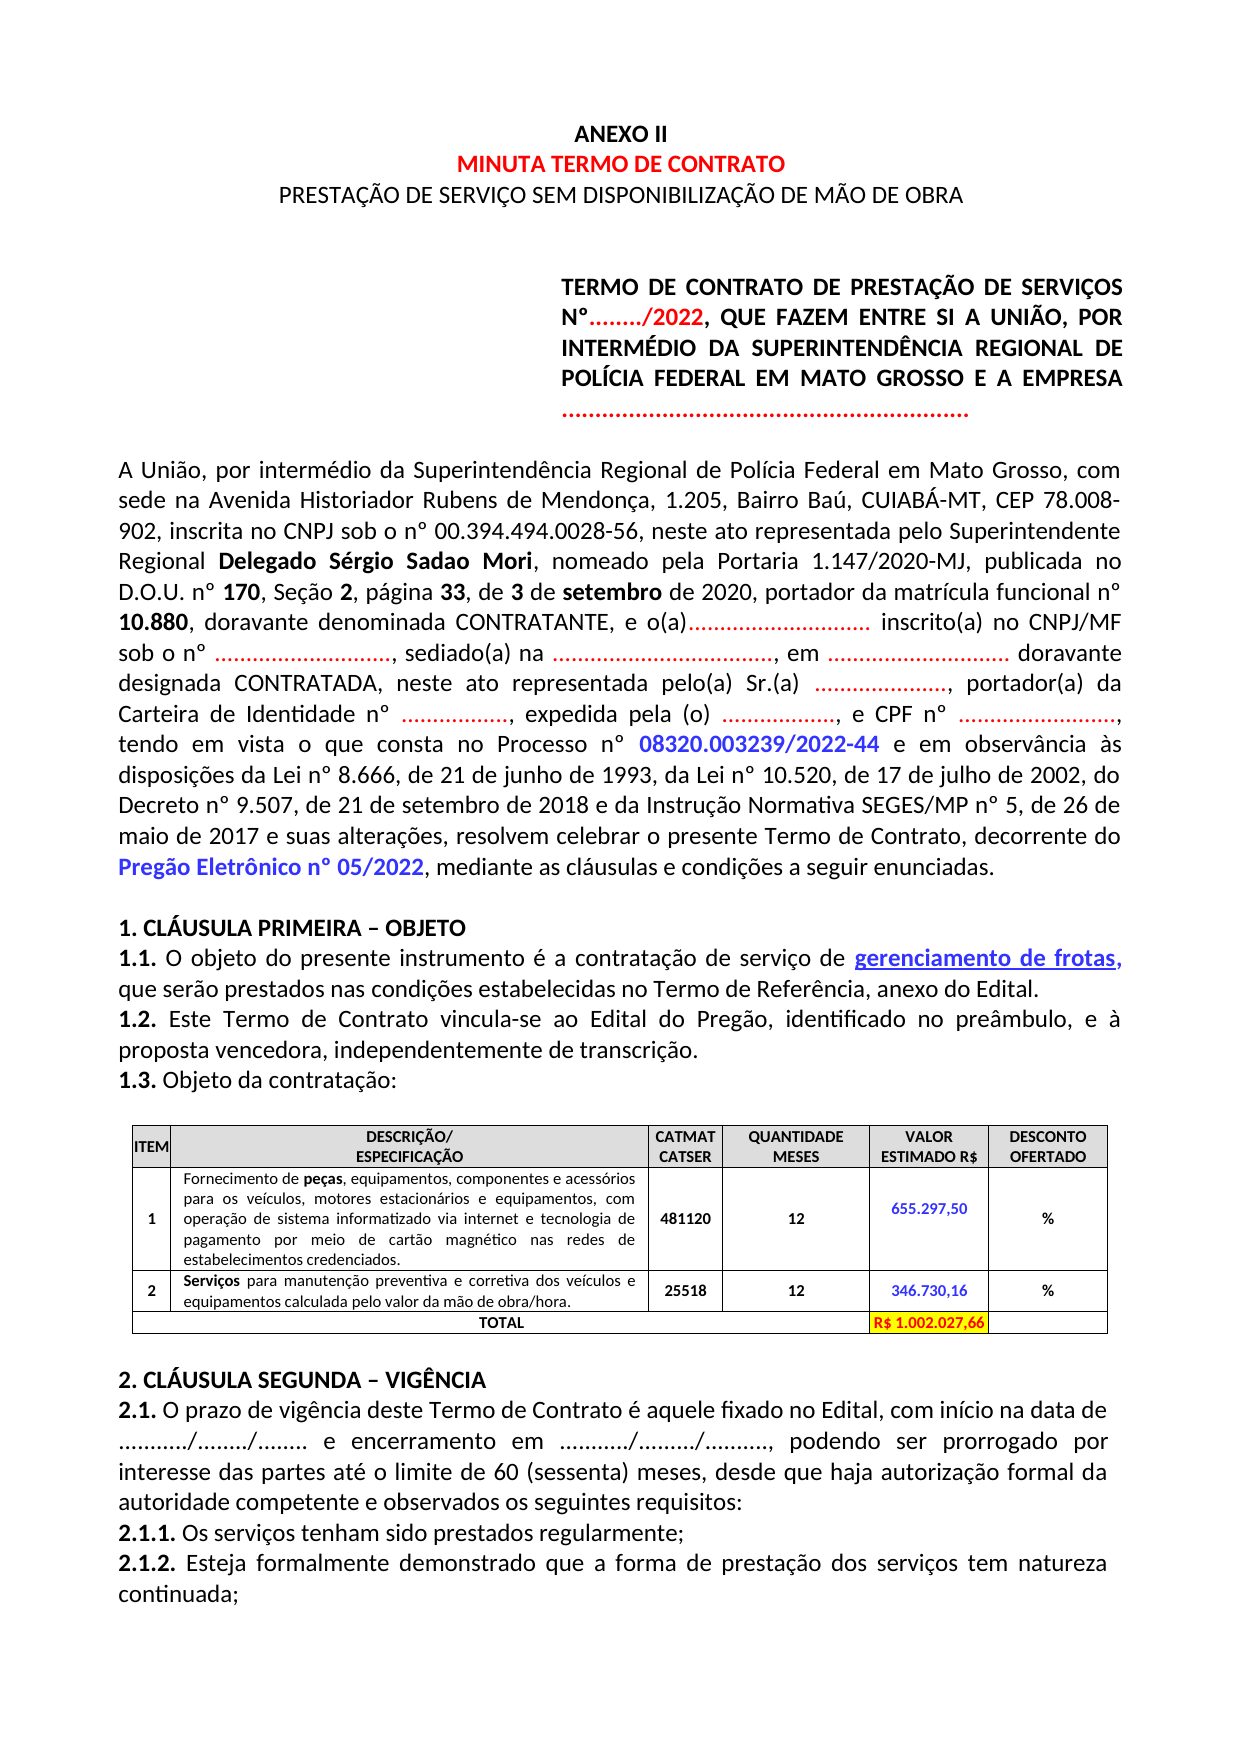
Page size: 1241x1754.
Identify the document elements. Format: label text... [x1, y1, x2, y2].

text 2.1. O prazo de vigência deste Termo de Contrato é aquele fixado no Edital, com início na data de .........../......../........ e encerramento em .........../........./.........., podendo ser prorrogado por interesse das partes até o limite de 60 (sessenta) meses, desde que haja autorização formal da autoridade competente e observados os seguintes requisitos: [118, 1395, 1109, 1517]
text A União, por intermédio da Superintendência Regional de Polícia Federal em Mato Grosso, com sede na Avenida Historiador Rubens de Mendonça, 1.205, Bairro Baú, CUIABÁ-MT, CEP 78.008-902, inscrita no CNPJ sob o nº 00.394.494.0028-56, neste ato representada pelo Superintendente Regional Delegado Sérgio Sadao Mori, nomeado pela Portaria 1.147/2020-MJ, publicada no D.O.U. nº 170, Seção 2, página 33, de 3 de setembro de 2020, portador da matrícula funcional nº 10.880, doravante denominada CONTRATANTE, e o(a)............................. inscrito(a) no CNPJ/MF sob o nº ............................, sediado(a) na ..................................., em ............................. doravante designada CONTRATADA, neste ato representada pelo(a) Sr.(a) ....................., portador(a) da Carteira de Identidade nº ................., expedida pela (o) .................., e CPF nº ........................., tendo em vista o que consta no Processo nº 08320.003239/2022-44 e em observância às disposições da Lei nº 8.666, de 21 de junho de 1993, da Lei nº 10.520, de 17 de julho de 2002, do Decreto nº 9.507, de 21 de setembro de 2018 e da Instrução Normativa SEGES/MP nº 5, de 26 de maio de 2017 e suas alterações, resolvem celebrar o presente Termo de Contrato, decorrente do Pregão Eletrônico nº 05/2022, mediante as cláusulas e condições a seguir enunciadas. [118, 454, 1122, 881]
table_header CATMAT CATSER [649, 1126, 722, 1167]
table_cell Serviços para manutenção preventiva e corretiva dos veículos e equipamentos calculada pelo valor da mão de obra/hora. [171, 1271, 648, 1311]
table_header DESCONTO OFERTADO [989, 1126, 1107, 1167]
text TERMO DE CONTRATO DE PRESTAÇÃO DE SERVIÇOS Nº......../2022, QUE FAZEM ENTRE SI A UNIÃO, POR INTERMÉDIO DA SUPERINTENDÊNCIA REGIONAL DE POLÍCIA FEDERAL EM MATO GROSSO E A EMPRESA ............................................................. [561, 271, 1124, 423]
table_cell 25518 [649, 1271, 722, 1311]
text 1.2. Este Termo de Contrato vincula-se ao Edital do Pregão, identificado no preâmbulo, e à proposta vencedora, independentemente de transcrição. [118, 1003, 1122, 1064]
table_cell 12 [723, 1168, 869, 1269]
table_cell [989, 1312, 1107, 1333]
table_cell 1 [133, 1168, 170, 1269]
table_cell 12 [723, 1271, 869, 1311]
text 2. CLÁUSULA SEGUNDA – VIGÊNCIA [118, 1364, 1122, 1395]
table_cell 2 [133, 1271, 170, 1311]
table_cell 481120 [649, 1168, 722, 1269]
table_cell % [989, 1271, 1107, 1311]
text 2.1.1. Os serviços tenham sido prestados regularmente; [118, 1517, 1109, 1547]
table_cell TOTAL [133, 1312, 869, 1333]
text 2.1.2. Esteja formalmente demonstrado que a forma de prestação dos serviços tem natureza continuada; [118, 1547, 1109, 1608]
text PRESTAÇÃO DE SERVIÇO SEM DISPONIBILIZAÇÃO DE MÃO DE OBRA [118, 179, 1124, 210]
table_header DESCRIÇÃO/ ESPECIFICAÇÃO [171, 1126, 648, 1167]
text 1.3. Objeto da contratação: [118, 1064, 1122, 1095]
text 1.1. O objeto do presente instrumento é a contratação de serviço de gerenciamento de frotas, que serão prestados nas condições estabelecidas no Termo de Referência, anexo do Edital. [118, 942, 1122, 1003]
table_header QUANTIDADE meses [723, 1126, 869, 1167]
table_header ITEM [133, 1126, 170, 1167]
table_cell 346.730,16 [870, 1271, 988, 1311]
text MINUTA TERMO DE CONTRATO [118, 149, 1124, 179]
table_cell 655.297,50 [870, 1168, 988, 1269]
text 1. CLÁUSULA PRIMEIRA – OBJETO [118, 912, 1122, 942]
table_cell % [989, 1168, 1107, 1269]
text ANEXO II [118, 118, 1124, 149]
table_cell R$ 1.002.027,66 [870, 1312, 988, 1333]
table_cell Fornecimento de peças, equipamentos, componentes e acessórios para os veículos, motores estacionários e equipamentos, com operação de sistema informatizado via internet e tecnologia de pagamento por meio de cartão magnético nas redes de estabelecimentos credenciados. [171, 1168, 648, 1269]
table_header VALOR ESTIMADO R$ [870, 1126, 988, 1167]
